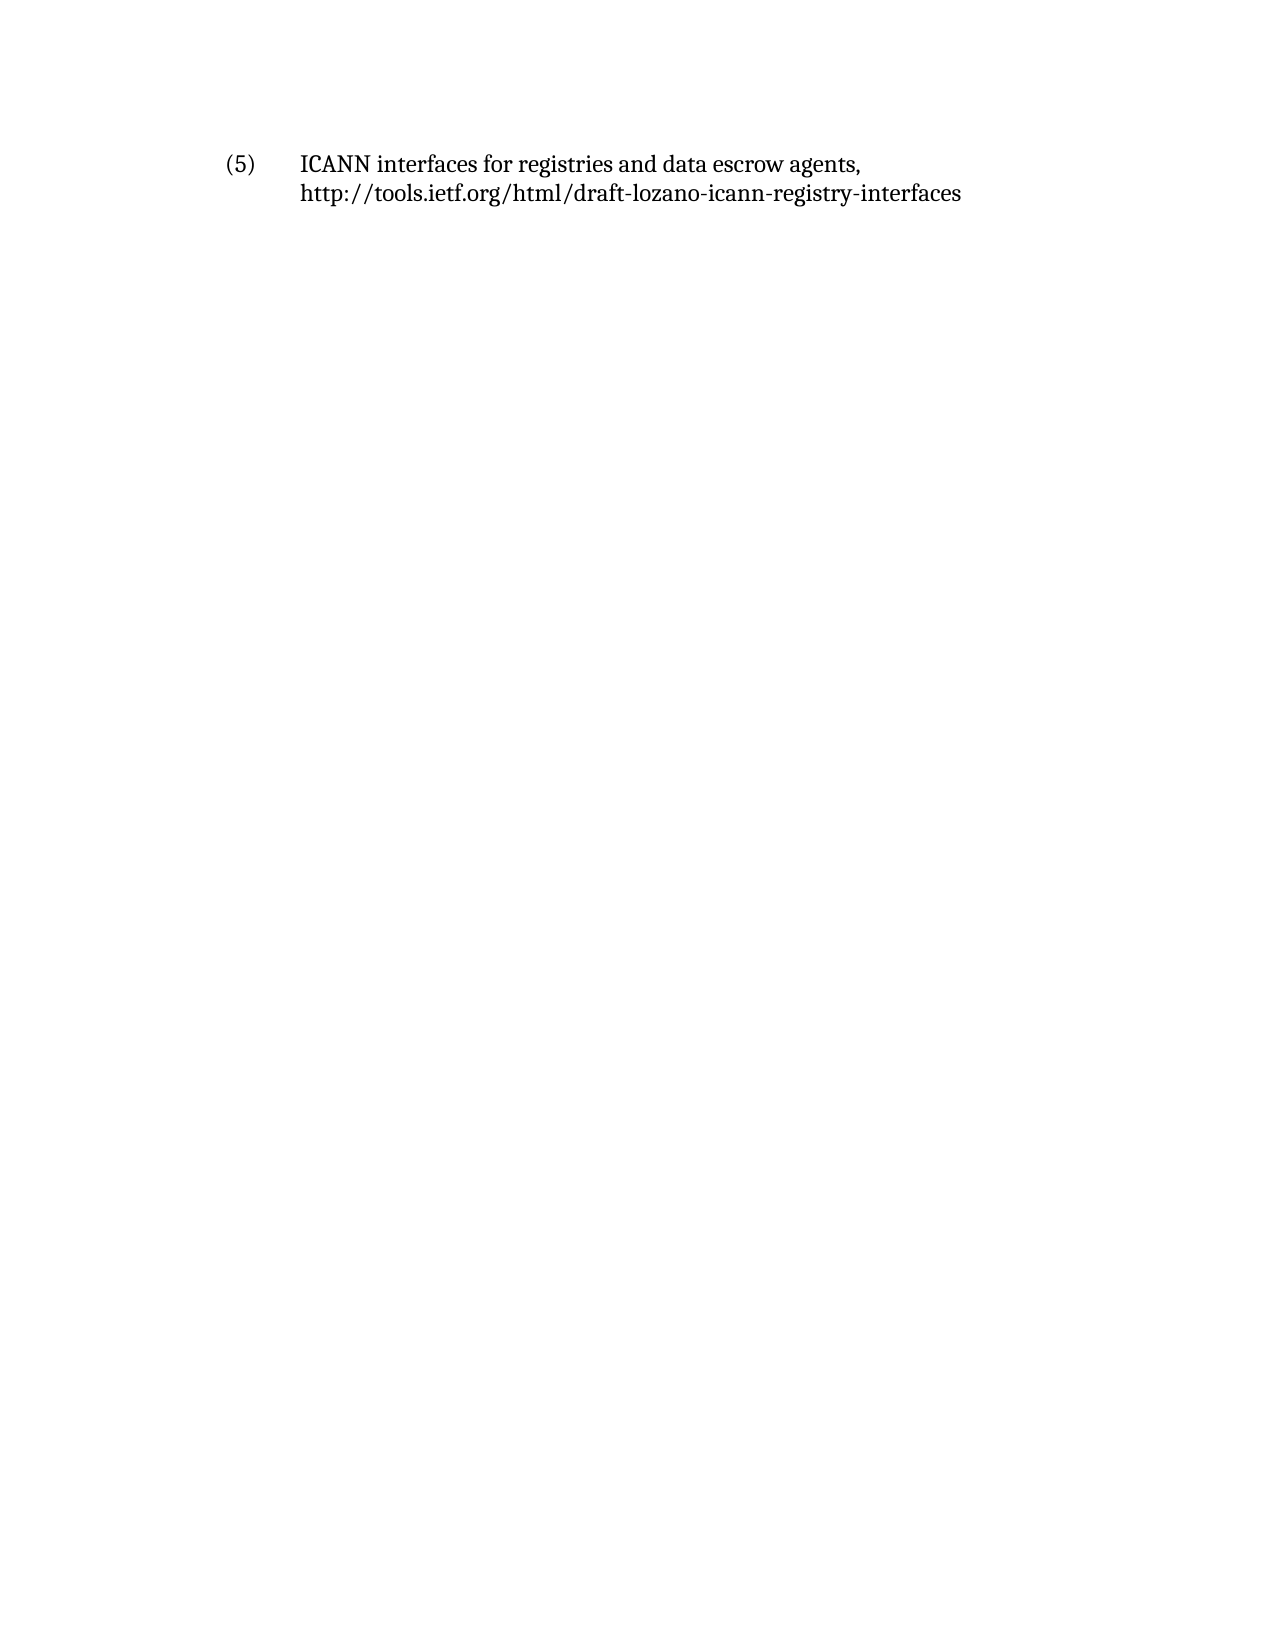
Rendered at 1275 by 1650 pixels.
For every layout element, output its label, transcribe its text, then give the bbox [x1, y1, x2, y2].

text ICANN interfaces for registries and data escrow agents, http://tools.ietf.org/html/draft-lozano-icann-registry-interfaces [225, 150, 1125, 207]
